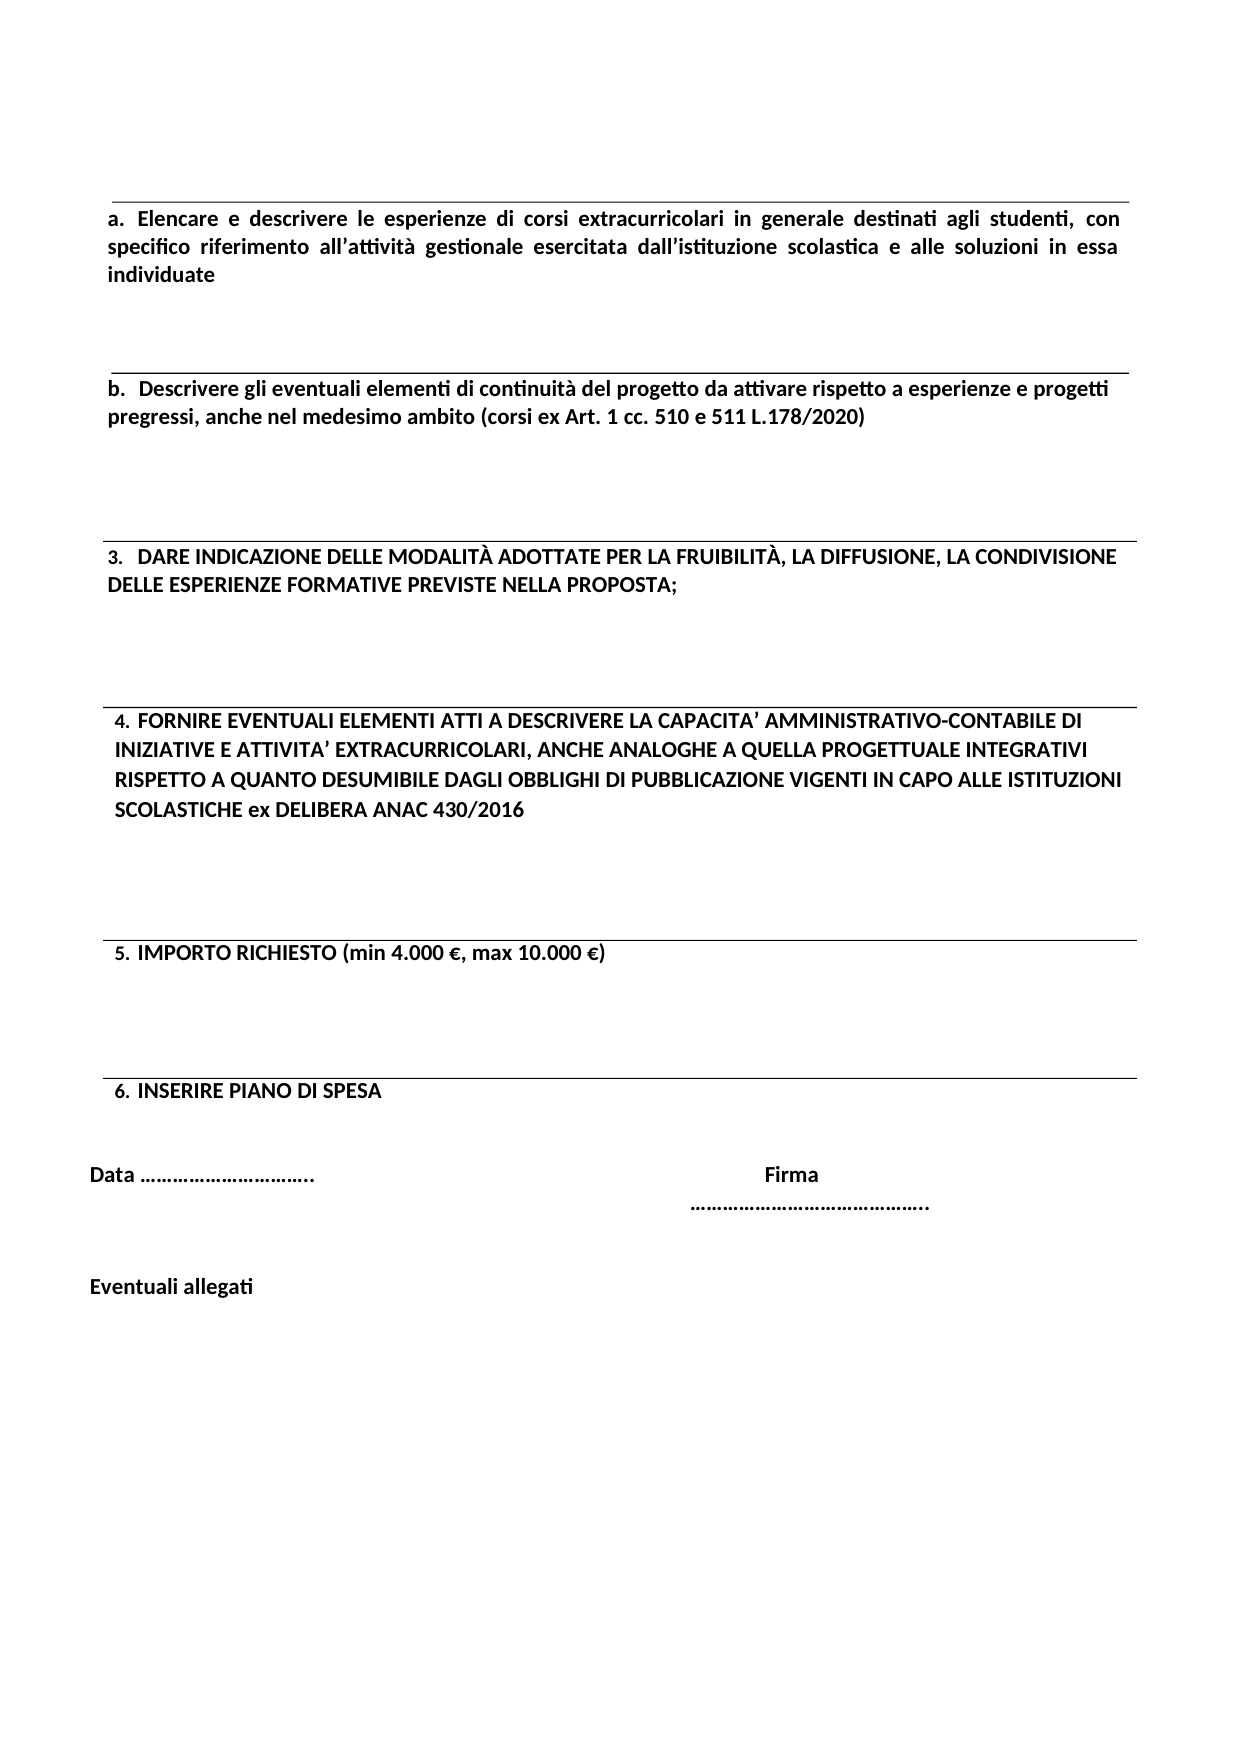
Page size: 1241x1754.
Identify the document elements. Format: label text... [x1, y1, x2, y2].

text Data ………………………….. Firma [89, 1160, 1148, 1188]
list DARE INDICAZIONE DELLE MODALITÀ ADOTTATE PER LA FRUIBILITÀ, LA DIFFUSIONE, LA CONDIVISIONE DELLE ESPERIENZE FORMATIVE PREVISTE NELLA PROPOSTA; [107, 542, 1118, 598]
list FORNIRE EVENTUALI ELEMENTI ATTI A DESCRIVERE LA CAPACITA’ AMMINISTRATIVO-CONTABILE DI [114, 703, 1148, 733]
list IMPORTO RICHIESTO (min 4.000 €, max 10.000 €) [114, 936, 1148, 966]
text INIZIATIVE E ATTIVITA’ EXTRACURRICOLARI, ANCHE ANALOGHE A QUELLA PROGETTUALE INTEGRATIVI RISPETTO A QUANTO DESUMIBILE DAGLI OBBLIGHI DI PUBBLICAZIONE VIGENTI IN CAPO ALLE ISTITUZIONI SCOLASTICHE ex DELIBERA ANAC 430/2016 [114, 735, 1124, 823]
text …………………………………….. [89, 1188, 1148, 1216]
list INSERIRE PIANO DI SPESA [114, 1074, 1148, 1104]
text Eventuali allegati [89, 1272, 1148, 1300]
list Descrivere gli eventuali elementi di continuità del progetto da attivare rispetto a esperienze e progetti pregressi, anche nel medesimo ambito (corsi ex Art. 1 cc. 510 e 511 L.178/2020) [107, 369, 1111, 430]
list Elencare e descrivere le esperienze di corsi extracurricolari in generale destinati agli studenti, con specifico riferimento all’attività gestionale esercitata dall’istituzione scolastica e alle soluzioni in essa individuate [107, 204, 1120, 288]
